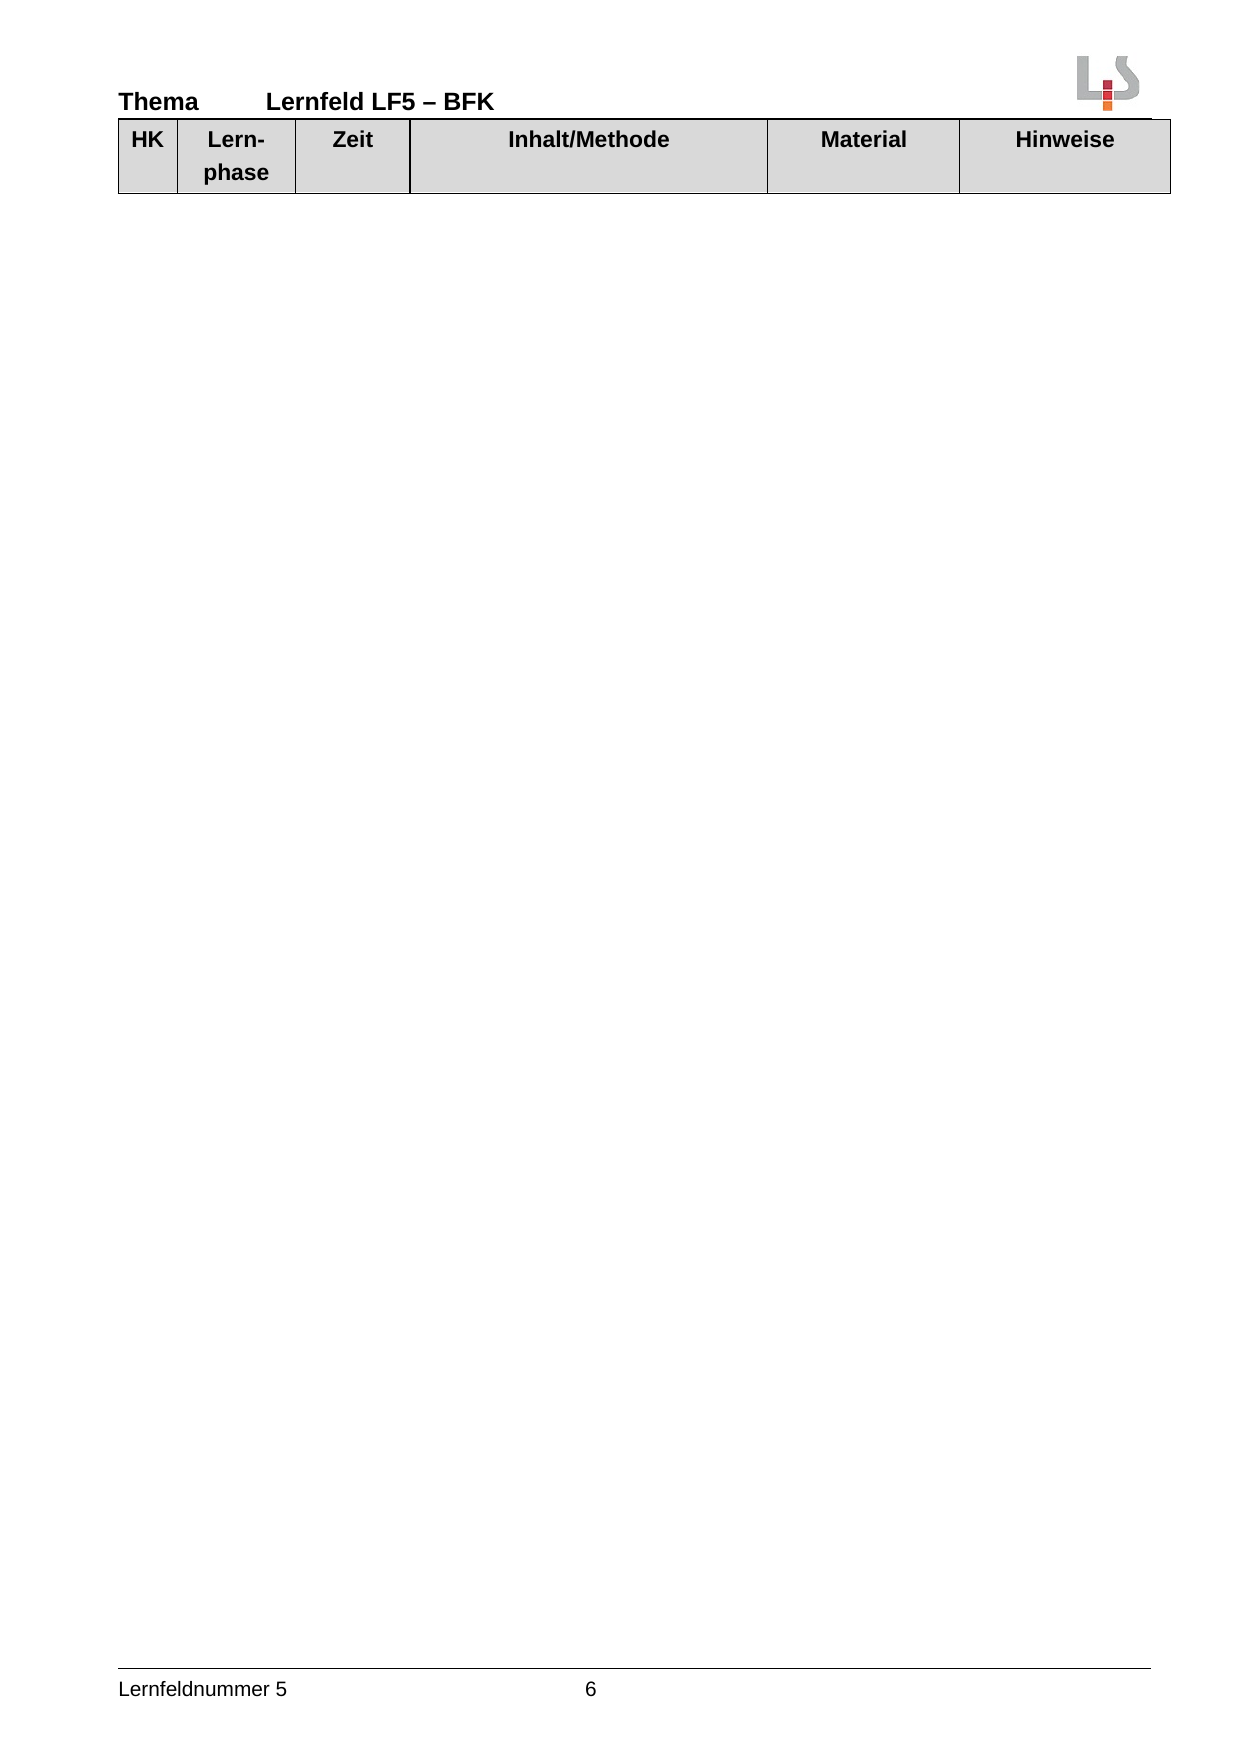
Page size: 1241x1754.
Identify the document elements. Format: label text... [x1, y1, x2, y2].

picture [1076, 52, 1140, 111]
table_header HK [119, 120, 177, 192]
table_header Zeit [296, 120, 409, 192]
table_header Lern- phase [178, 120, 295, 192]
table_header Hinweise [960, 120, 1170, 192]
table_header Inhalt/Methode [411, 120, 767, 192]
table_header Material [768, 120, 959, 192]
